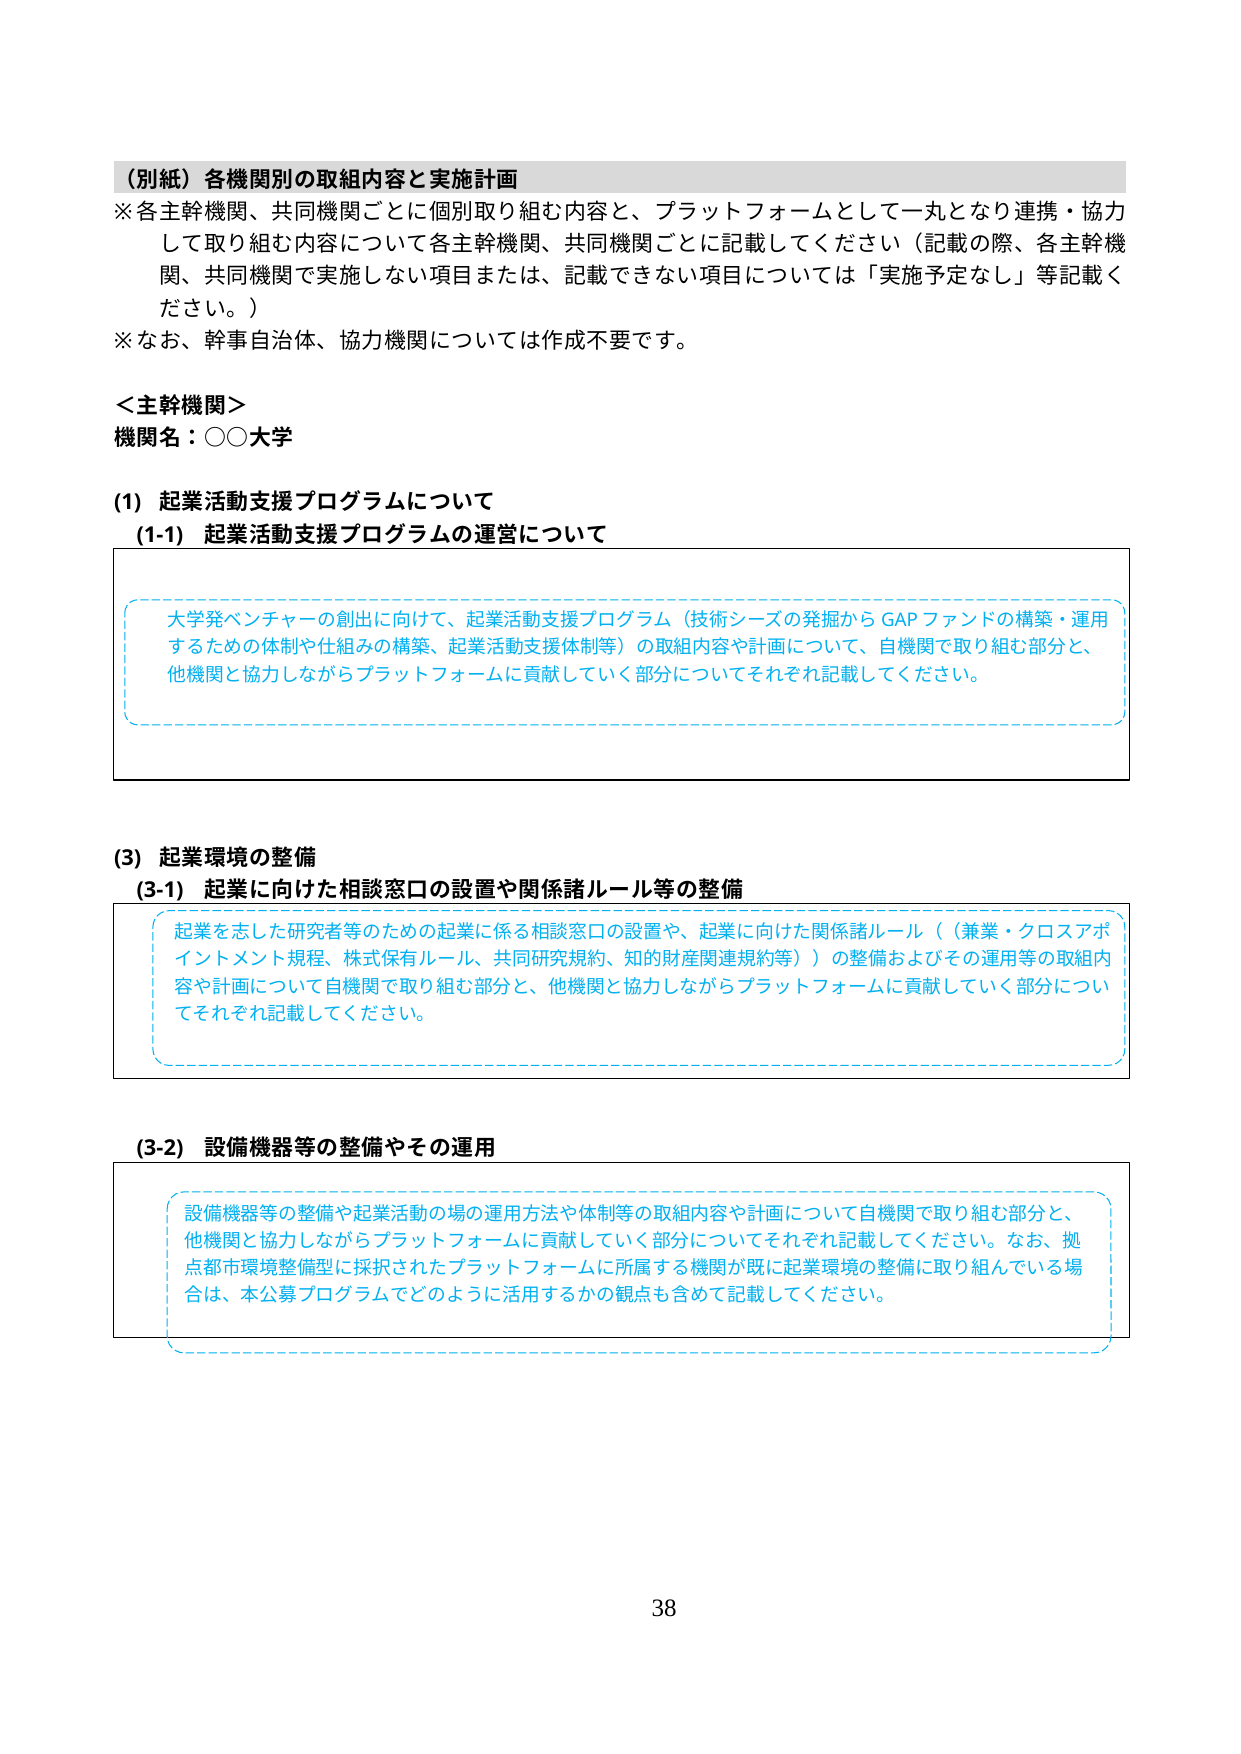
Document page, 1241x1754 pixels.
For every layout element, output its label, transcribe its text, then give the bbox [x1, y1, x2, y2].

text ＜主幹機関＞ [114, 387, 1126, 419]
text (3)起業環境の整備 [114, 839, 1126, 872]
text 機関名：○○大学 [114, 419, 1126, 452]
text (3-2) 設備機器等の整備やその運用 [125, 1130, 1126, 1162]
text (1-1)起業活動支援プログラムの運営について [125, 516, 1126, 548]
text ※各主幹機関、共同機関ごとに個別取り組む内容と、プラットフォームとして一丸となり連携・協力して取り組む内容について各主幹機関、共同機関ごとに記載してください（記載の際、各主幹機関、共同機関で実施しない項目または、記載できない項目については「実施予定なし」等記載ください。） [114, 193, 1126, 323]
text （別紙）各機関別の取組内容と実施計画 [114, 161, 1126, 193]
text (3-1)起業に向けた相談窓口の設置や関係諸ルール等の整備 [125, 872, 1126, 903]
text ※なお、幹事自治体、協力機関については作成不要です。 [114, 323, 1126, 355]
text (1)起業活動支援プログラムについて [114, 484, 1126, 516]
